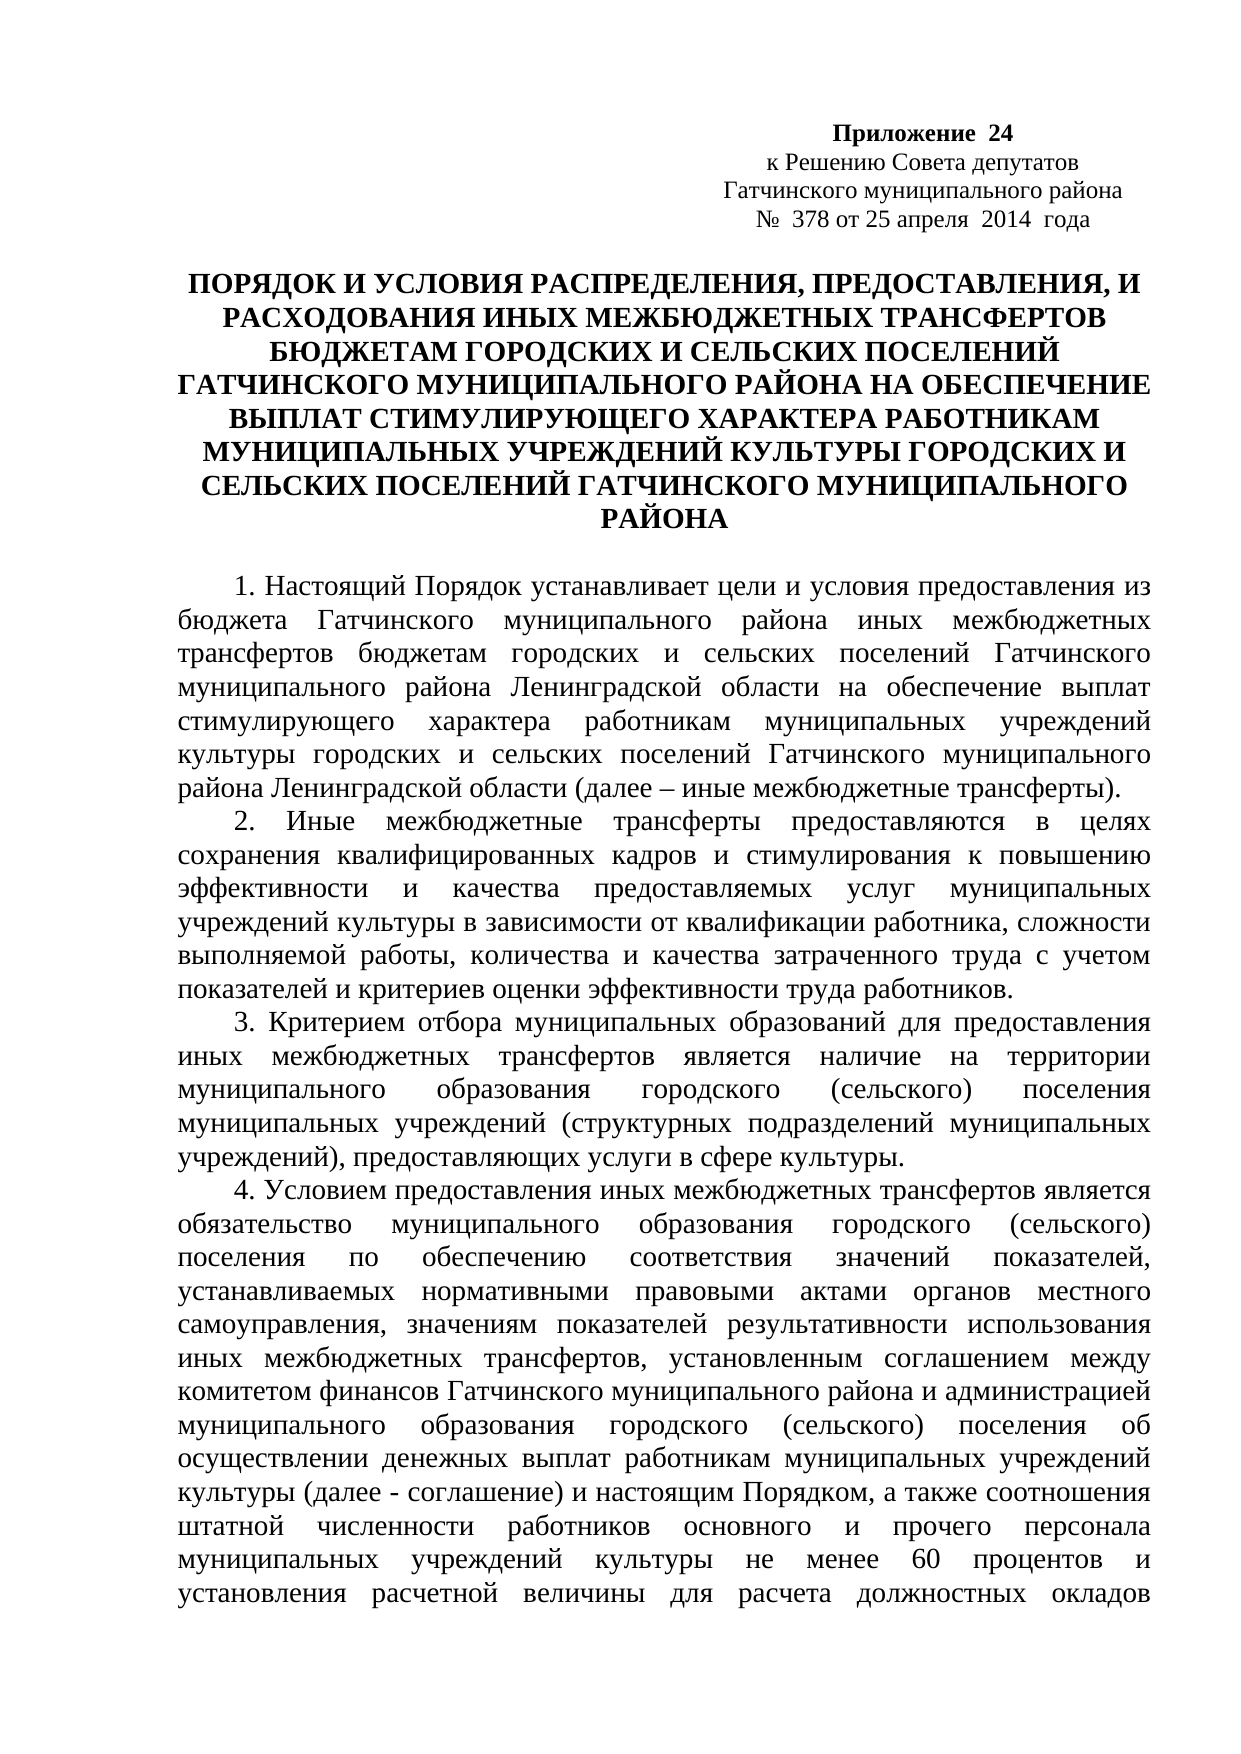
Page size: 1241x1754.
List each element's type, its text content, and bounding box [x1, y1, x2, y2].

text Гатчинского муниципального района [694, 176, 1152, 204]
text 3. Критерием отбора муниципальных образований для предоставления иных межбюджетных трансфертов является наличие на территории муниципального образования городского (сельского) поселения муниципальных учреждений (структурных подразделений муниципальных учреждений), предоставляющих услуги в сфере культуры. [177, 1004, 1152, 1172]
text Приложение 24 [694, 118, 1152, 147]
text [177, 1172, 1152, 1608]
text 2. Иные межбюджетные трансферты предоставляются в целях сохранения квалифицированных кадров и стимулирования к повышению эффективности и качества предоставляемых услуг муниципальных учреждений культуры в зависимости от квалификации работника, сложности выполняемой работы, количества и качества затраченного труда с учетом показателей и критериев оценки эффективности труда работников. [177, 803, 1152, 1004]
text к Решению Совета депутатов [694, 147, 1152, 176]
text 1. Настоящий Порядок устанавливает цели и условия предоставления из бюджета Гатчинского муниципального района иных межбюджетных трансфертов бюджетам городских и сельских поселений Гатчинского муниципального района Ленинградской области на обеспечение выплат стимулирующего характера работникам муниципальных учреждений культуры городских и сельских поселений Гатчинского муниципального района Ленинградской области (далее – иные межбюджетные трансферты). [177, 568, 1152, 803]
text № 378 от 25 апреля 2014 года [694, 204, 1152, 233]
text ПОРЯДОК И УСЛОВИЯ РАСПРЕДЕЛЕНИЯ, ПРЕДОСТАВЛЕНИЯ, И РАСХОДОВАНИЯ ИНЫХ МЕЖБЮДЖЕТНЫХ ТРАНСФЕРТОВ БЮДЖЕТАМ ГОРОДСКИХ И СЕЛЬСКИХ ПОСЕЛЕНИЙ ГАТЧИНСКОГО МУНИЦИПАЛЬНОГО РАЙОНА НА ОБЕСПЕЧЕНИЕ ВЫПЛАТ СТИМУЛИРУЮЩЕГО ХАРАКТЕРА РАБОТНИКАМ МУНИЦИПАЛЬНЫХ УЧРЕЖДЕНИЙ КУЛЬТУРЫ ГОРОДСКИХ И СЕЛЬСКИХ ПОСЕЛЕНИЙ ГАТЧИНСКОГО МУНИЦИПАЛЬНОГО РАЙОНА [177, 267, 1152, 535]
